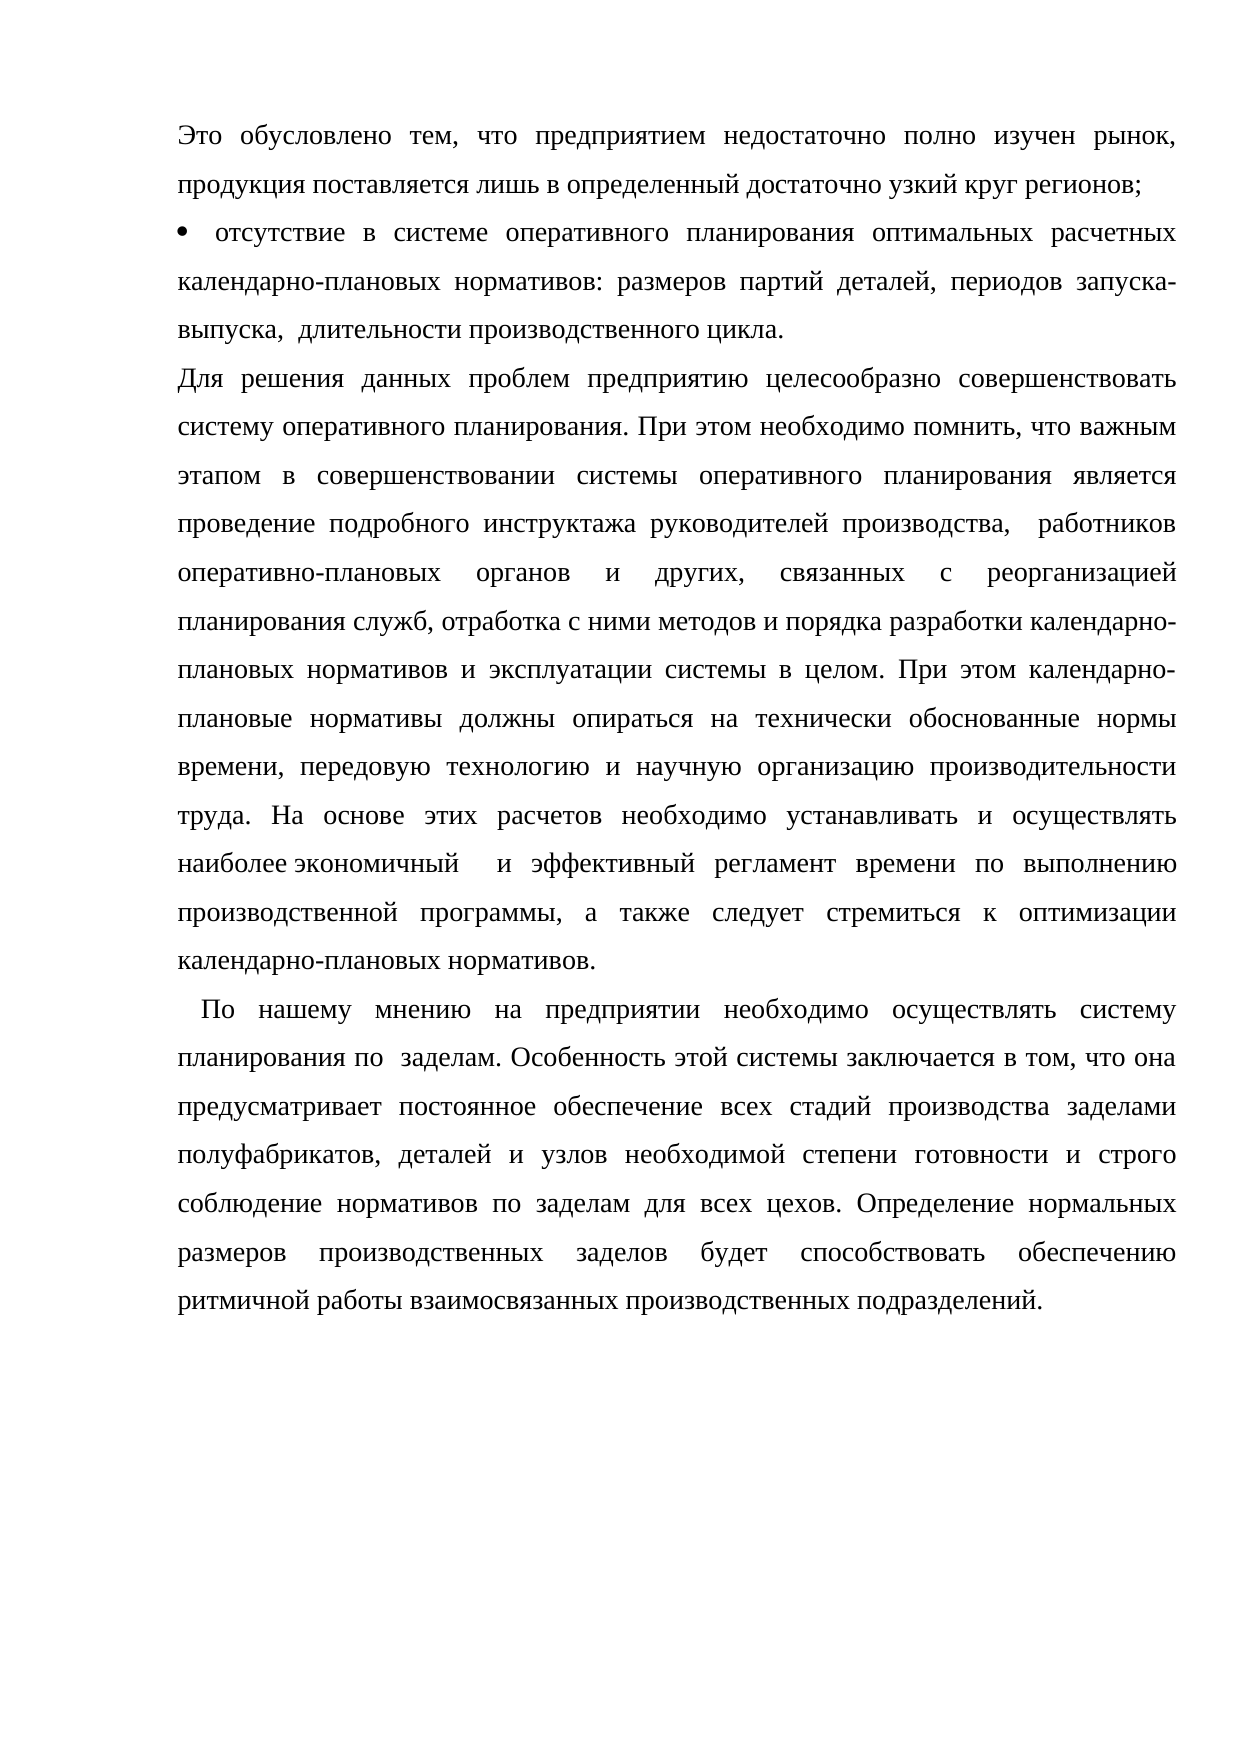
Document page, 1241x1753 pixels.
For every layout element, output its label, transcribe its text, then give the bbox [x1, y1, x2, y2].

list отсутствие в системе оперативного планирования оптимальных расчетных календарно-плановых нормативов: размеров партий деталей, периодов запуска-выпуска, длительности производственного цикла. [177, 215, 1178, 345]
text По нашему мнению на предприятии необходимо осуществлять систему планирования по заделам. Особенность этой системы заключается в том, что она предусматривает постоянное обеспечение всех стадий производства заделами полуфабрикатов, деталей и узлов необходимой степени готовности и строго соблюдение нормативов по заделам для всех цехов. Определение нормальных размеров производственных заделов будет способствовать обеспечению ритмичной работы взаимосвязанных производственных подразделений. [177, 992, 1178, 1316]
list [177, 118, 1178, 199]
text Для решения данных проблем предприятию целесообразно совершенствовать систему оперативного планирования. При этом необходимо помнить, что важным этапом в совершенствовании системы оперативного планирования является проведение подробного инструктажа руководителей производства, работников оперативно-плановых органов и других, связанных с реорганизацией планирования служб, отработка с ними методов и порядка разработки календарно-плановых нормативов и эксплуатации системы в целом. При этом календарно-плановые нормативы должны опираться на технически обоснованные нормы времени, передовую технологию и научную организацию производительности труда. На основе этих расчетов необходимо устанавливать и осуществлять наиболее экономичный и эффективный регламент времени по выполнению производственной программы, а также следует стремиться к оптимизации календарно-плановых нормативов. [177, 361, 1178, 976]
